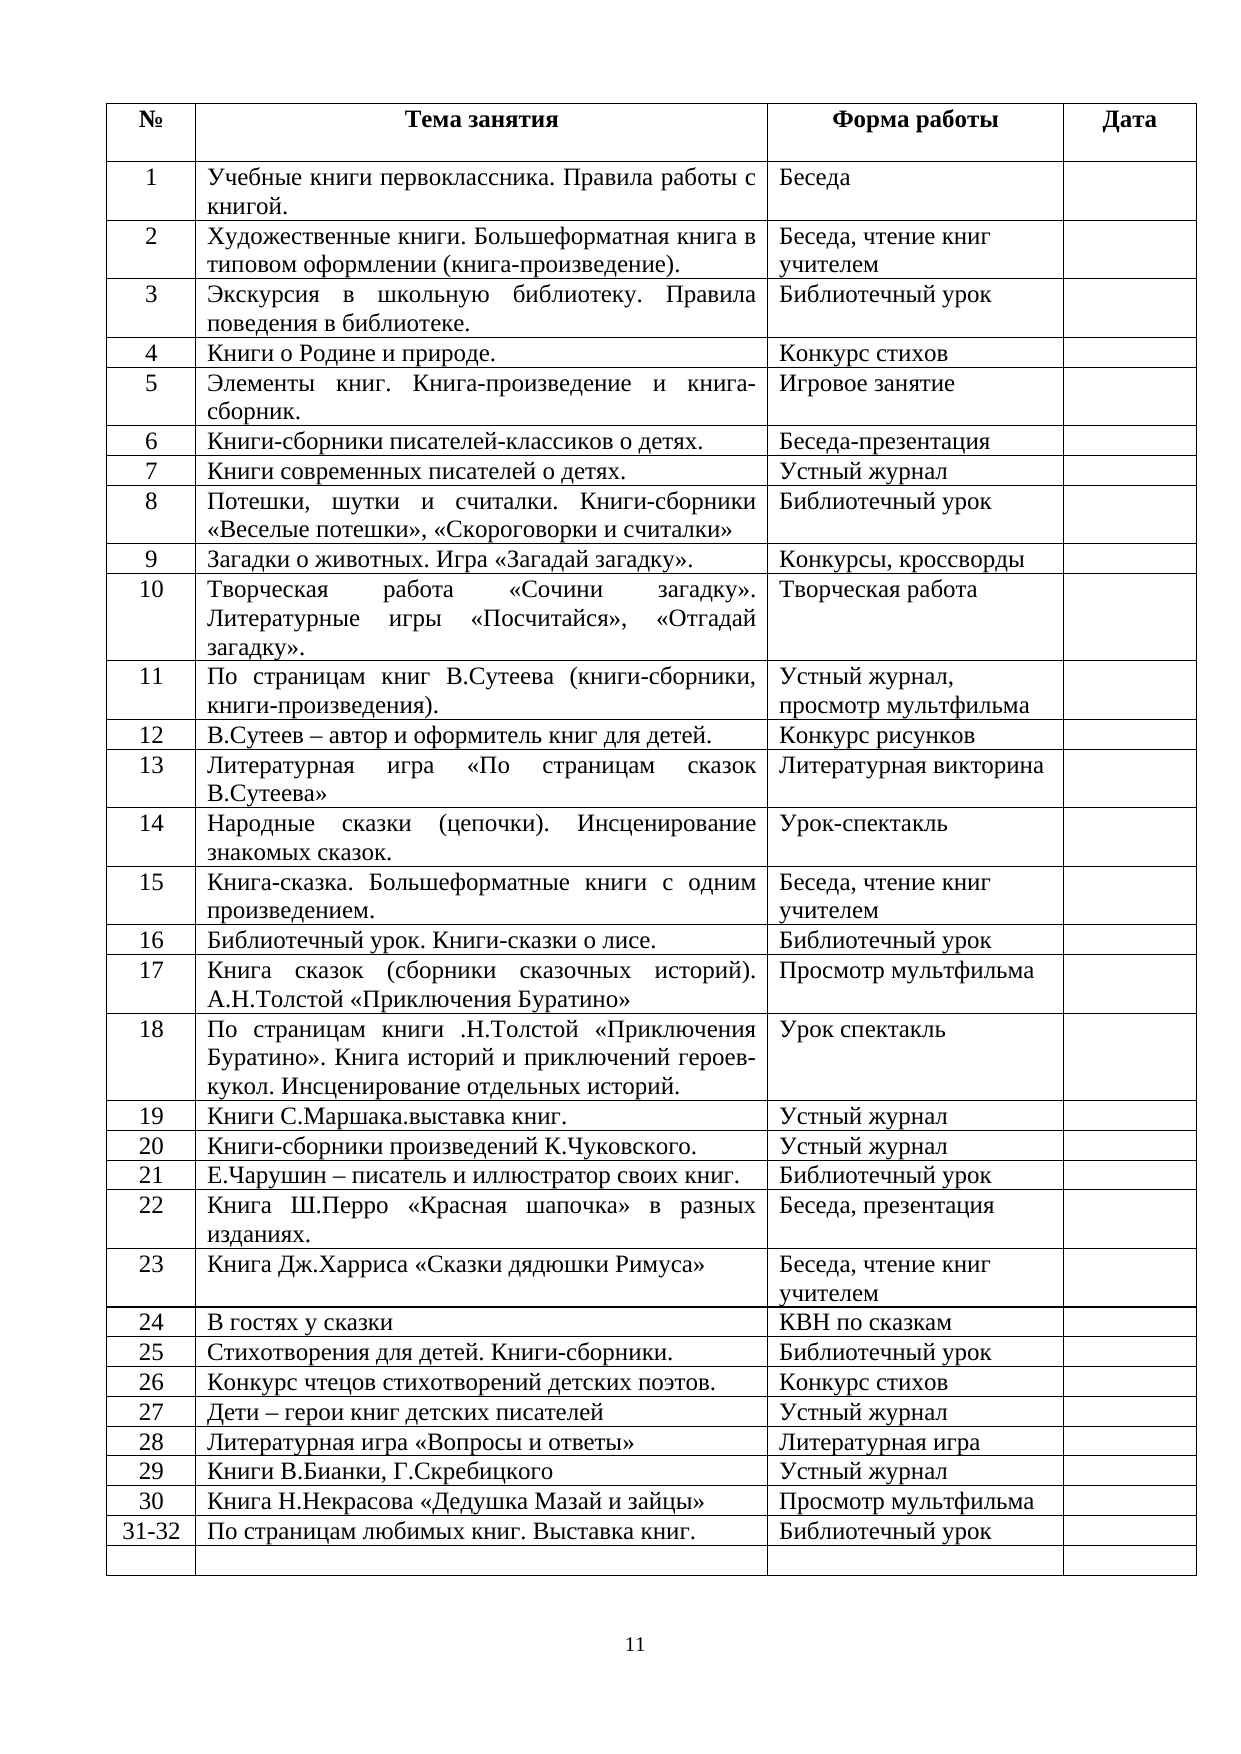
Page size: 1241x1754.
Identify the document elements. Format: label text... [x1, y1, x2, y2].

table_cell Беседа-презентация [768, 426, 1063, 455]
table_cell По страницам книг В.Сутеева (книги-сборники, книги-произведения). [196, 661, 767, 719]
table_cell Устный журнал [768, 1101, 1063, 1130]
table_cell [1064, 1101, 1196, 1130]
table_cell [1064, 1131, 1196, 1159]
table_cell Учебные книги первоклассника. Правила работы с книгой. [196, 162, 767, 220]
table_cell 17 [107, 955, 195, 1013]
table_cell 12 [107, 720, 195, 749]
table_cell [1064, 925, 1196, 954]
table_cell [1064, 574, 1196, 660]
table_cell 20 [107, 1131, 195, 1159]
table_cell Загадки о животных. Игра «Загадай загадку». [196, 544, 767, 573]
table_cell 11 [107, 661, 195, 719]
table_cell [1064, 1516, 1196, 1545]
table_cell Книги В.Бианки, Г.Скребицкого [196, 1456, 767, 1485]
table_cell [1064, 808, 1196, 866]
table_header № [107, 104, 195, 161]
table_cell 24 [107, 1308, 195, 1336]
table_cell [1064, 279, 1196, 337]
table_cell Книги-сборники произведений К.Чуковского. [196, 1131, 767, 1159]
table_cell [1064, 426, 1196, 455]
table_cell 19 [107, 1101, 195, 1130]
table_cell 15 [107, 867, 195, 924]
table_cell Народные сказки (цепочки). Инсценирование знакомых сказок. [196, 808, 767, 866]
table_cell Творческая работа «Сочини загадку». Литературные игры «Посчитайся», «Отгадай загадку». [196, 574, 767, 660]
table_cell [1064, 1190, 1196, 1248]
table_cell 1 [107, 162, 195, 220]
table_cell Устный журнал [768, 1131, 1063, 1159]
table_cell [107, 1546, 195, 1574]
table_cell Библиотечный урок. Книги-сказки о лисе. [196, 925, 767, 954]
table_cell [1064, 486, 1196, 543]
table_cell Урок-спектакль [768, 808, 1063, 866]
table_cell Библиотечный урок [768, 1516, 1063, 1545]
table_cell Библиотечный урок [768, 1161, 1063, 1189]
table_cell Устный журнал [768, 1397, 1063, 1426]
table_cell Просмотр мультфильма [768, 1486, 1063, 1515]
table_cell 2 [107, 221, 195, 278]
table_cell 26 [107, 1367, 195, 1396]
table_cell Литературная игра «Вопросы и ответы» [196, 1427, 767, 1455]
table_cell 13 [107, 750, 195, 807]
table_cell Библиотечный урок [768, 486, 1063, 543]
table_cell [1064, 1014, 1196, 1100]
table_cell Конкурс чтецов стихотворений детских поэтов. [196, 1367, 767, 1396]
table_cell Книга Ш.Перро «Красная шапочка» в разных изданиях. [196, 1190, 767, 1248]
table_cell Литературная игра «По страницам сказок В.Сутеева» [196, 750, 767, 807]
table_cell 14 [107, 808, 195, 866]
table_cell 9 [107, 544, 195, 573]
table_cell Устный журнал [768, 1456, 1063, 1485]
table_header Дата [1064, 104, 1196, 161]
table_cell 18 [107, 1014, 195, 1100]
table_cell Библиотечный урок [768, 925, 1063, 954]
table_cell [1064, 1397, 1196, 1426]
table_cell Урок спектакль [768, 1014, 1063, 1100]
table_cell Потешки, шутки и считалки. Книги-сборники «Веселые потешки», «Скороговорки и считалки» [196, 486, 767, 543]
table_cell Дети – герои книг детских писателей [196, 1397, 767, 1426]
table_cell [1064, 661, 1196, 719]
table_cell Экскурсия в школьную библиотеку. Правила поведения в библиотеке. [196, 279, 767, 337]
table_cell Беседа, чтение книг учителем [768, 1249, 1063, 1306]
table_cell Книги современных писателей о детях. [196, 456, 767, 485]
table_cell 10 [107, 574, 195, 660]
table_cell Художественные книги. Большеформатная книга в типовом оформлении (книга-произведение). [196, 221, 767, 278]
table_cell Игровое занятие [768, 368, 1063, 425]
table_header Тема занятия [196, 104, 767, 161]
table_cell Книги С.Маршака.выставка книг. [196, 1101, 767, 1130]
table_cell 27 [107, 1397, 195, 1426]
table_cell Книги-сборники писателей-классиков о детях. [196, 426, 767, 455]
table_cell В гостях у сказки [196, 1308, 767, 1336]
table_cell 23 [107, 1249, 195, 1306]
table_cell [1064, 1456, 1196, 1485]
table_cell 6 [107, 426, 195, 455]
table_cell В.Сутеев – автор и оформитель книг для детей. [196, 720, 767, 749]
table_cell Беседа, чтение книг учителем [768, 867, 1063, 924]
table_cell 16 [107, 925, 195, 954]
table_cell Беседа, чтение книг учителем [768, 221, 1063, 278]
table_cell [1064, 1546, 1196, 1574]
table_cell 5 [107, 368, 195, 425]
table_cell [1064, 1337, 1196, 1366]
table_cell [1064, 867, 1196, 924]
table_cell [1064, 955, 1196, 1013]
table_cell Творческая работа [768, 574, 1063, 660]
table_cell 30 [107, 1486, 195, 1515]
table_cell [1064, 338, 1196, 367]
table_cell [1064, 1161, 1196, 1189]
table_cell Литературная игра [768, 1427, 1063, 1455]
table_cell Книга Дж.Харриса «Сказки дядюшки Римуса» [196, 1249, 767, 1306]
table_cell Конкурсы, кроссворды [768, 544, 1063, 573]
table_header Форма работы [768, 104, 1063, 161]
table_cell [1064, 1486, 1196, 1515]
table_cell Книги о Родине и природе. [196, 338, 767, 367]
table_cell 3 [107, 279, 195, 337]
table_cell [1064, 162, 1196, 220]
table_cell КВН по сказкам [768, 1308, 1063, 1336]
table_cell 8 [107, 486, 195, 543]
table_cell Беседа [768, 162, 1063, 220]
table_cell 28 [107, 1427, 195, 1455]
table_cell Библиотечный урок [768, 279, 1063, 337]
table_cell Стихотворения для детей. Книги-сборники. [196, 1337, 767, 1366]
table_cell Устный журнал [768, 456, 1063, 485]
table_cell [1064, 720, 1196, 749]
table_cell 25 [107, 1337, 195, 1366]
table_cell [1064, 1427, 1196, 1455]
table_cell Просмотр мультфильма [768, 955, 1063, 1013]
table_cell Беседа, презентация [768, 1190, 1063, 1248]
table_cell 7 [107, 456, 195, 485]
table_cell По страницам любимых книг. Выставка книг. [196, 1516, 767, 1545]
table_cell [1064, 221, 1196, 278]
table_cell 22 [107, 1190, 195, 1248]
table_cell Книга сказок (сборники сказочных историй). А.Н.Толстой «Приключения Буратино» [196, 955, 767, 1013]
table_cell 29 [107, 1456, 195, 1485]
table_cell По страницам книги .Н.Толстой «Приключения Буратино». Книга историй и приключений героев-кукол. Инсценирование отдельных историй. [196, 1014, 767, 1100]
table_cell [1064, 544, 1196, 573]
table_cell 4 [107, 338, 195, 367]
table_cell [196, 1546, 767, 1574]
table_cell Элементы книг. Книга-произведение и книга-сборник. [196, 368, 767, 425]
table_cell Е.Чарушин – писатель и иллюстратор своих книг. [196, 1161, 767, 1189]
table_cell [1064, 750, 1196, 807]
table_cell Книга Н.Некрасова «Дедушка Мазай и зайцы» [196, 1486, 767, 1515]
table_cell Литературная викторина [768, 750, 1063, 807]
table_cell [1064, 1308, 1196, 1336]
table_cell 21 [107, 1161, 195, 1189]
table_cell [1064, 1249, 1196, 1306]
table_cell [1064, 456, 1196, 485]
table_cell Конкурс стихов [768, 1367, 1063, 1396]
table_cell [768, 1546, 1063, 1574]
table_cell Книга-сказка. Большеформатные книги с одним произведением. [196, 867, 767, 924]
table_cell Конкурс рисунков [768, 720, 1063, 749]
table_cell [1064, 1367, 1196, 1396]
table_cell 31-32 [107, 1516, 195, 1545]
table_cell Конкурс стихов [768, 338, 1063, 367]
table_cell Устный журнал, просмотр мультфильма [768, 661, 1063, 719]
table_cell [1064, 368, 1196, 425]
table_cell Библиотечный урок [768, 1337, 1063, 1366]
